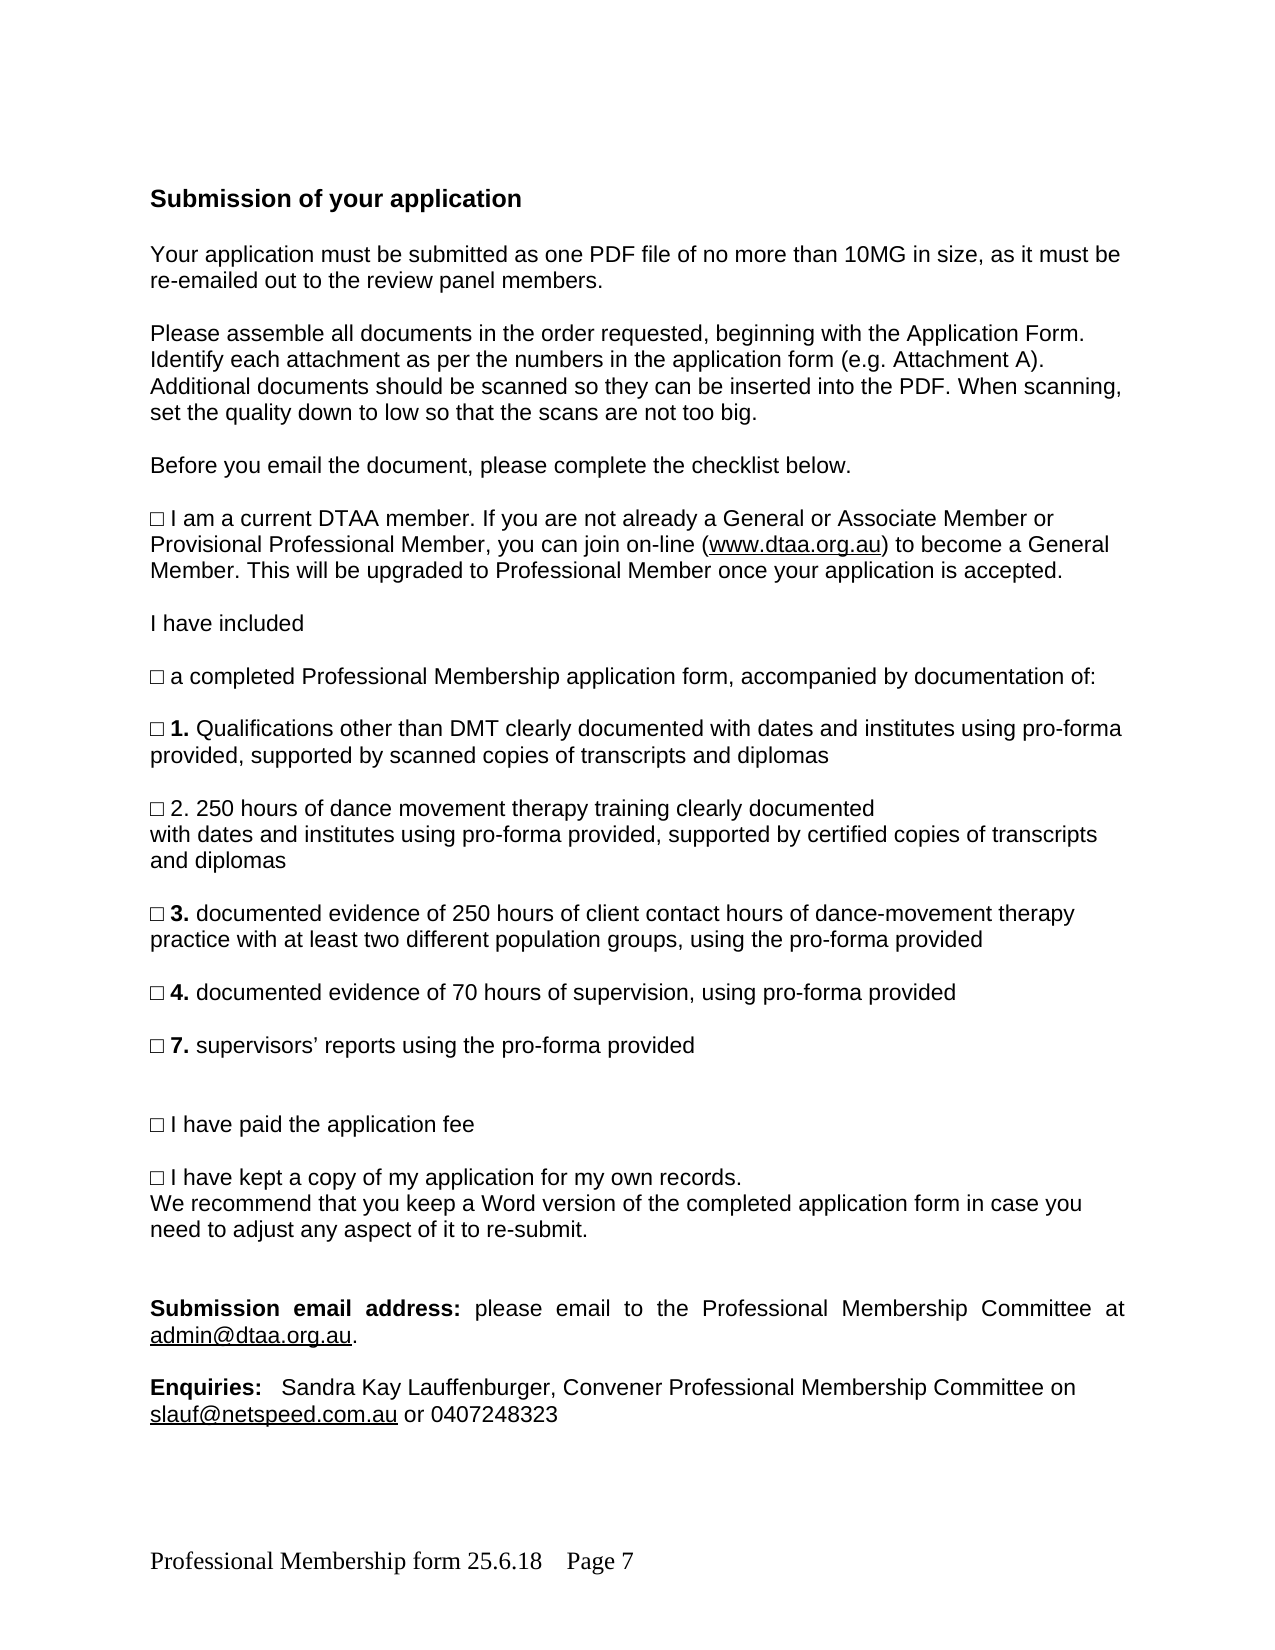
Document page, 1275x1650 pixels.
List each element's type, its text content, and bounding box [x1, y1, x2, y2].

text □ 4. documented evidence of 70 hours of supervision, using pro-forma provided [150, 979, 1125, 1005]
text with dates and institutes using pro-forma provided, supported by certified copies of transcripts and diplomas [150, 821, 1125, 873]
text We recommend that you keep a Word version of the completed application form in case you need to adjust any aspect of it to re-submit. [150, 1190, 1125, 1242]
text Submission email address: please email to the Professional Membership Committee at admin@dtaa.org.au. [150, 1295, 1125, 1348]
text □ 2. 250 hours of dance movement therapy training clearly documented [150, 794, 1125, 821]
text □ a completed Professional Membership application form, accompanied by documentation of: [150, 663, 1125, 689]
text □ 1. Qualifications other than DMT clearly documented with dates and institutes using pro-forma provided, supported by scanned copies of transcripts and diplomas [150, 715, 1125, 768]
text □ I am a current DTAA member. If you are not already a General or Associate Member or Provisional Professional Member, you can join on-line (www.dtaa.org.au) to become a General Member. This will be upgraded to Professional Member once your application is accepted. [150, 504, 1125, 584]
text Identify each attachment as per the numbers in the application form (e.g. Attachment A). Additional documents should be scanned so they can be inserted into the PDF. When scanning, set the quality down to low so that the scans are not too big. [150, 346, 1125, 426]
text Please assemble all documents in the order requested, beginning with the Application Form. [150, 320, 1125, 346]
text □ I have paid the application fee [150, 1111, 1125, 1137]
text □ 3. documented evidence of 250 hours of client contact hours of dance-movement therapy practice with at least two different population groups, using the pro-forma provided [150, 900, 1125, 953]
text I have included [150, 610, 1125, 636]
text □ I have kept a copy of my application for my own records. [150, 1163, 1125, 1190]
text Your application must be submitted as one PDF file of no more than 10MG in size, as it must be re-emailed out to the review panel members. [150, 241, 1125, 294]
text Before you email the document, please complete the checklist below. [150, 452, 1125, 478]
text Submission of your application [150, 183, 1125, 212]
text □ 7. supervisors’ reports using the pro-forma provided [150, 1032, 1125, 1058]
text Enquiries: Sandra Kay Lauffenburger, Convener Professional Membership Committee on slauf@netspeed.com.au or 0407248323 [150, 1374, 1125, 1427]
